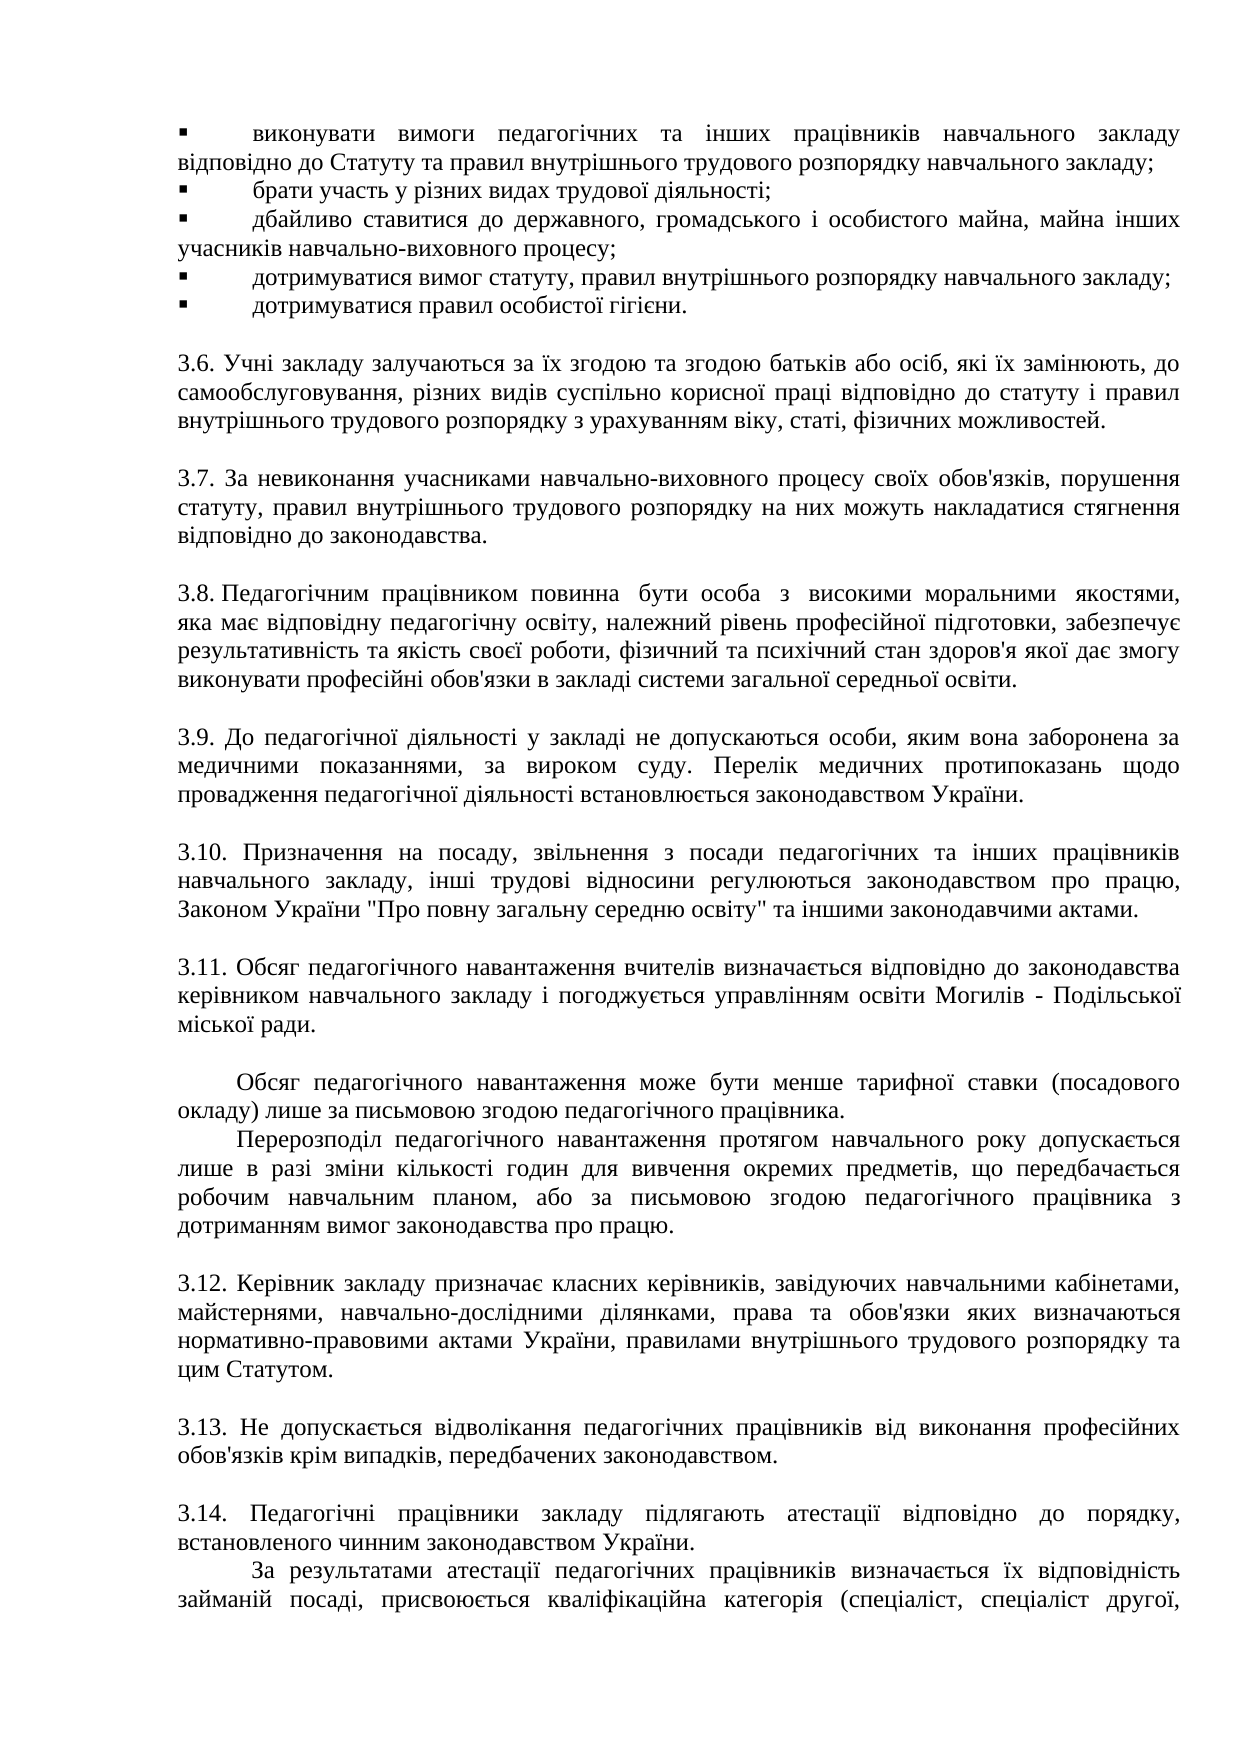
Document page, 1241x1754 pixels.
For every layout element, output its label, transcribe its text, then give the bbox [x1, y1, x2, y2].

text 3.6. Учні закладу залучаються за їх згодою та згодою батьків або осіб, які їх замінюють, до самообслуговування, різних видів суспільно корисної праці відповідно до статуту і правил внутрішнього трудового розпорядку з урахуванням віку, статі, фізичних можливостей. [177, 348, 1181, 434]
list брати участь у різних видах трудової діяльності; [177, 176, 1181, 204]
text Перерозподіл педагогічного навантаження протягом навчального року допускається лише в разі зміни кількості годин для вивчення окремих предметів, що передбачається робочим навчальним планом, або за письмовою згодою педагогічного працівника з дотриманням вимог законодавства про працю. [177, 1124, 1181, 1239]
text 3.7. За невиконання учасниками навчально-виховного процесу своїх обов'язків, порушення статуту, правил внутрішнього трудового розпорядку на них можуть накладатися стягнення відповідно до законодавства. [177, 463, 1181, 549]
text 3.11. Обсяг педагогічного навантаження вчителів визначається відповідно до законодавства керівником навчального закладу і погоджується управлінням освіти Могилів - Подільської міської ради. [177, 952, 1181, 1038]
text Обсяг педагогічного навантаження може бути менше тарифної ставки (посадового окладу) лише за письмовою згодою педагогічного працівника. [177, 1067, 1181, 1124]
list дотримуватися правил особистої гігієни. [177, 291, 1181, 319]
list дотримуватися вимог статуту, правил внутрішнього розпорядку навчального закладу; [177, 262, 1181, 291]
text 3.9. До педагогічної діяльності у закладі не допускаються особи, яким вона заборонена за медичними показаннями, за вироком суду. Перелік медичних протипоказань щодо провадження педагогічної діяльності встановлюється законодавством України. [177, 722, 1181, 808]
text 3.13. Не допускається відволікання педагогічних працівників від виконання професійних обов'язків крім випадків, передбачених законодавством. [177, 1412, 1181, 1469]
text 3.14. Педагогічні працівники закладу підлягають атестації відповідно до порядку, встановленого чинним законодавством України. [177, 1498, 1181, 1556]
text 3.12. Керівник закладу призначає класних керівників, завідуючих навчальними кабінетами, майстернями, навчально-дослідними ділянками, права та обов'язки яких визначаються нормативно-правовими актами України, правилами внутрішнього трудового розпорядку та цим Статутом. [177, 1268, 1181, 1383]
list виконувати вимоги педагогічних та інших працівників навчального закладу відповідно до Статуту та правил внутрішнього трудового розпорядку навчального закладу; [177, 118, 1181, 176]
text 3.8. Педагогічним працівником повинна бути особа з високими моральними якостями, яка має відповідну педагогічну освіту, належний рівень професійної підготовки, забезпечує результативність та якість своєї роботи, фізичний та психічний стан здоров'я якої дає змогу виконувати професійні обов'язки в закладі системи загальної середньої освіти. [177, 578, 1181, 693]
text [177, 1556, 1181, 1613]
list дбайливо ставитися до державного, громадського і особистого майна, майна інших учасників навчально-виховного процесу; [177, 204, 1181, 262]
text 3.10. Призначення на посаду, звільнення з посади педагогічних та інших працівників навчального закладу, інші трудові відносини регулюються законодавством про працю, Законом України "Про повну загальну середню освіту" та іншими законодавчими актами. [177, 837, 1181, 923]
